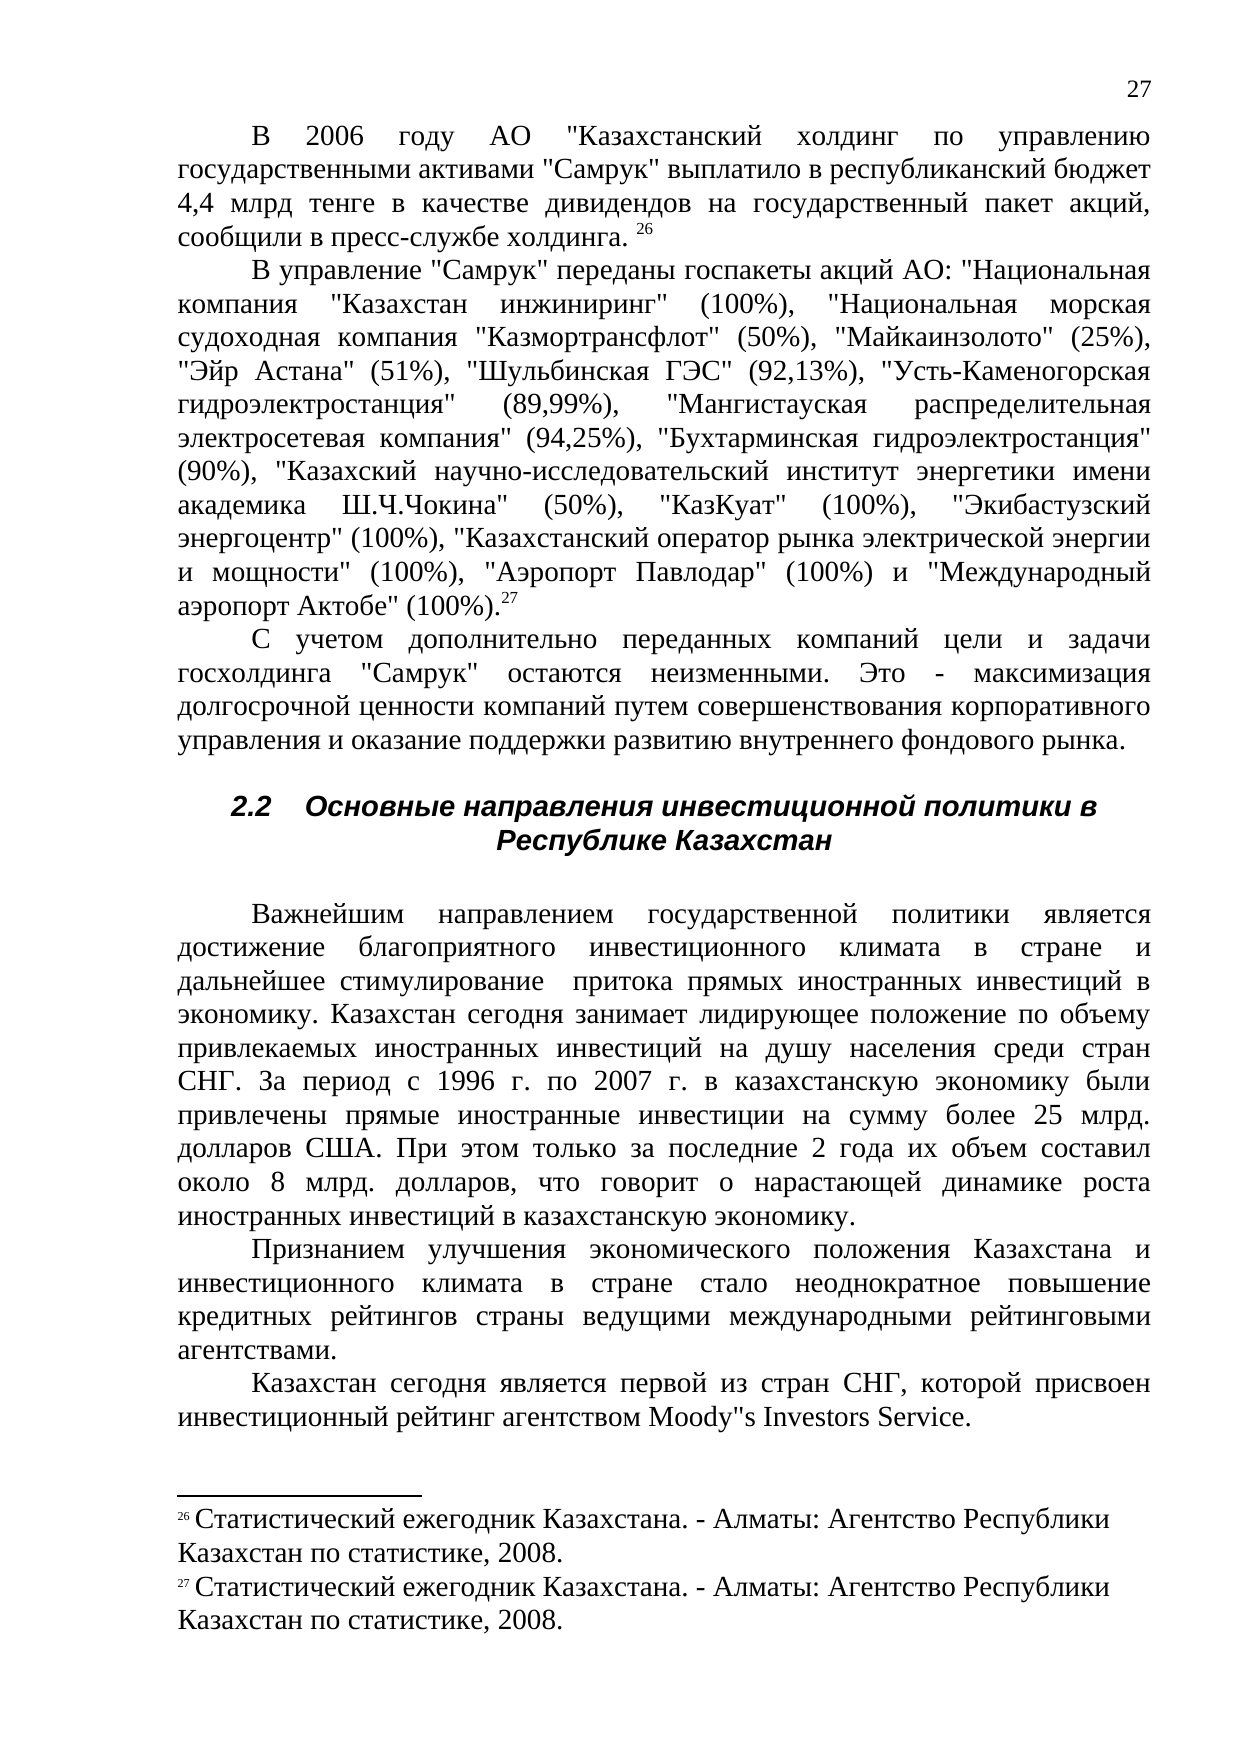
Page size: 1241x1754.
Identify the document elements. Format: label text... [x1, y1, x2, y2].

text Признанием улучшения экономического положения Казахстана и инвестиционного климата в стране стало неоднократное повышение кредитных рейтингов страны ведущими международными рейтинговыми агентствами. [177, 1231, 1152, 1365]
text Казахстан сегодня является первой из стран СНГ, которой присвоен инвестиционный рейтинг агентством Moody"s Investors Service. [177, 1365, 1152, 1432]
subtitle 2.2 Основные направления инвестиционной политики в Республике Казахстан [177, 789, 1152, 856]
text В управление "Самрук" переданы госпакеты акций АО: "Национальная компания "Казахстан инжиниринг" (100%), "Национальная морская судоходная компания "Казмортрансфлот" (50%), "Майкаинзолото" (25%), "Эйр Астана" (51%), "Шульбинская ГЭС" (92,13%), "Усть-Каменогорская гидроэлектростанция" (89,99%), "Мангистауская распределительная электросетевая компания" (94,25%), "Бухтарминская гидроэлектростанция" (90%), "Казахский научно-исследовательский институт энергетики имени академика Ш.Ч.Чокина" (50%), "КазКуат" (100%), "Экибастузский энергоцентр" (100%), "Казахстанский оператор рынка электрической энергии и мощности" (100%), "Аэропорт Павлодар" (100%) и "Международный аэропорт Актобе" (100%). [177, 252, 1152, 621]
text С учетом дополнительно переданных компаний цели и задачи госхолдинга "Самрук" остаются неизменными. Это - максимизация долгосрочной ценности компаний путем совершенствования корпоративного управления и оказание поддержки развитию внутреннего фондового рынка. [177, 621, 1152, 755]
text В 2006 году АО "Казахстанский холдинг по управлению государственными активами "Самрук" выплатило в республиканский бюджет 4,4 млрд тенге в качестве дивидендов на государственный пакет акций, сообщили в пресс-службе холдинга. [177, 118, 1152, 252]
text Важнейшим направлением государственной политики является достижение благоприятного инвестиционного климата в стране и дальнейшее стимулирование притока прямых иностранных инвестиций в экономику. Казахстан сегодня занимает лидирующее положение по объему привлекаемых иностранных инвестиций на душу населения среди стран СНГ. За период с . по . в казахстанскую экономику были привлечены прямые иностранные инвестиции на сумму более 25 млрд. долларов США. При этом только за последние 2 года их объем составил около 8 млрд. долларов, что говорит о нарастающей динамике роста иностранных инвестиций в казахстанскую экономику. [177, 896, 1152, 1231]
